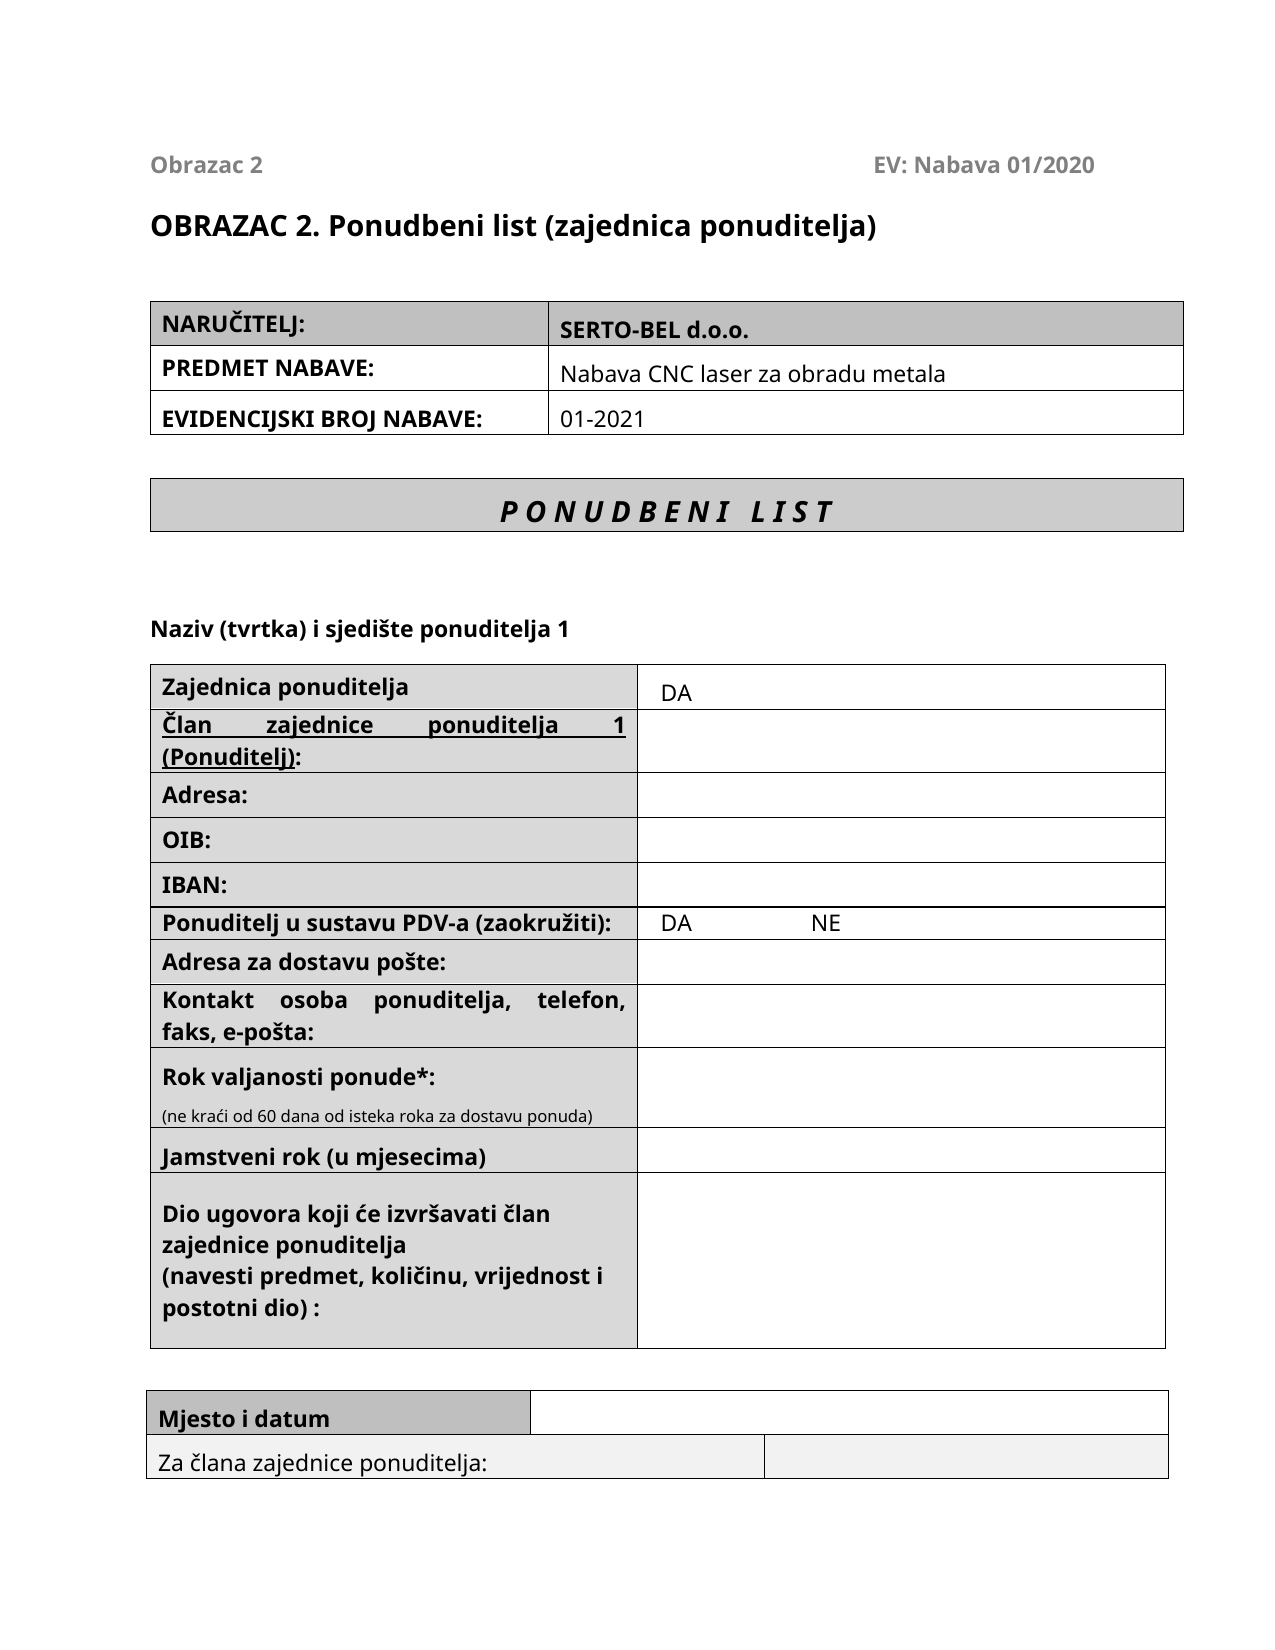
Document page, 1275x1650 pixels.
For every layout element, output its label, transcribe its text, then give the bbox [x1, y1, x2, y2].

table_cell 01-2021 [549, 391, 1183, 434]
table_header DA [638, 665, 1165, 708]
table_cell [638, 1128, 1165, 1172]
table_cell IBAN: [151, 863, 637, 906]
table_cell Kontakt osoba ponuditelja, telefon, faks, e-pošta: [151, 985, 637, 1047]
table_cell Jamstveni rok (u mjesecima) [151, 1128, 637, 1172]
table_cell [638, 1048, 1165, 1127]
table_cell [638, 863, 1165, 906]
table_cell [638, 710, 1165, 772]
table_cell Za člana zajednice ponuditelja: [147, 1435, 764, 1478]
table_cell PREDMET NABAVE: [151, 346, 548, 389]
table_cell Adresa za dostavu pošte: [151, 940, 637, 983]
table_header Mjesto i datum [147, 1391, 530, 1434]
table_cell [638, 1173, 1165, 1348]
text Naziv (tvrtka) i sjedište ponuditelja 1 [150, 613, 1125, 644]
table_cell Adresa: [151, 773, 637, 817]
table_header P O N U D B E N I L I S T [151, 479, 1183, 531]
table_cell Rok valjanosti ponude*: (ne kraći od 60 dana od isteka roka za dostavu ponuda) [151, 1048, 637, 1127]
subtitle OBRAZAC 2. Ponudbeni list (zajednica ponuditelja) [150, 205, 1125, 245]
table_cell DA NE [638, 908, 1165, 939]
table_cell Ponuditelj u sustavu PDV-a (zaokružiti): [151, 908, 637, 939]
table_cell [765, 1435, 1168, 1478]
table_header [531, 1391, 1168, 1434]
table_header NARUČITELJ: [151, 302, 548, 345]
table_cell [638, 985, 1165, 1047]
table_cell Član zajednice ponuditelja 1 (Ponuditelj): [151, 710, 637, 772]
table_cell Dio ugovora koji će izvršavati član zajednice ponuditelja (navesti predmet, količinu, vrijednost i postotni dio) : [151, 1173, 637, 1348]
table_cell OIB: [151, 818, 637, 862]
table_cell [638, 940, 1165, 983]
table_cell Nabava CNC laser za obradu metala [549, 346, 1183, 389]
table_cell EVIDENCIJSKI BROJ NABAVE: [151, 391, 548, 434]
table_header Zajednica ponuditelja [151, 665, 637, 708]
table_cell [638, 818, 1165, 862]
table_cell [638, 773, 1165, 817]
table_header SERTO-BEL d.o.o. [549, 302, 1183, 345]
